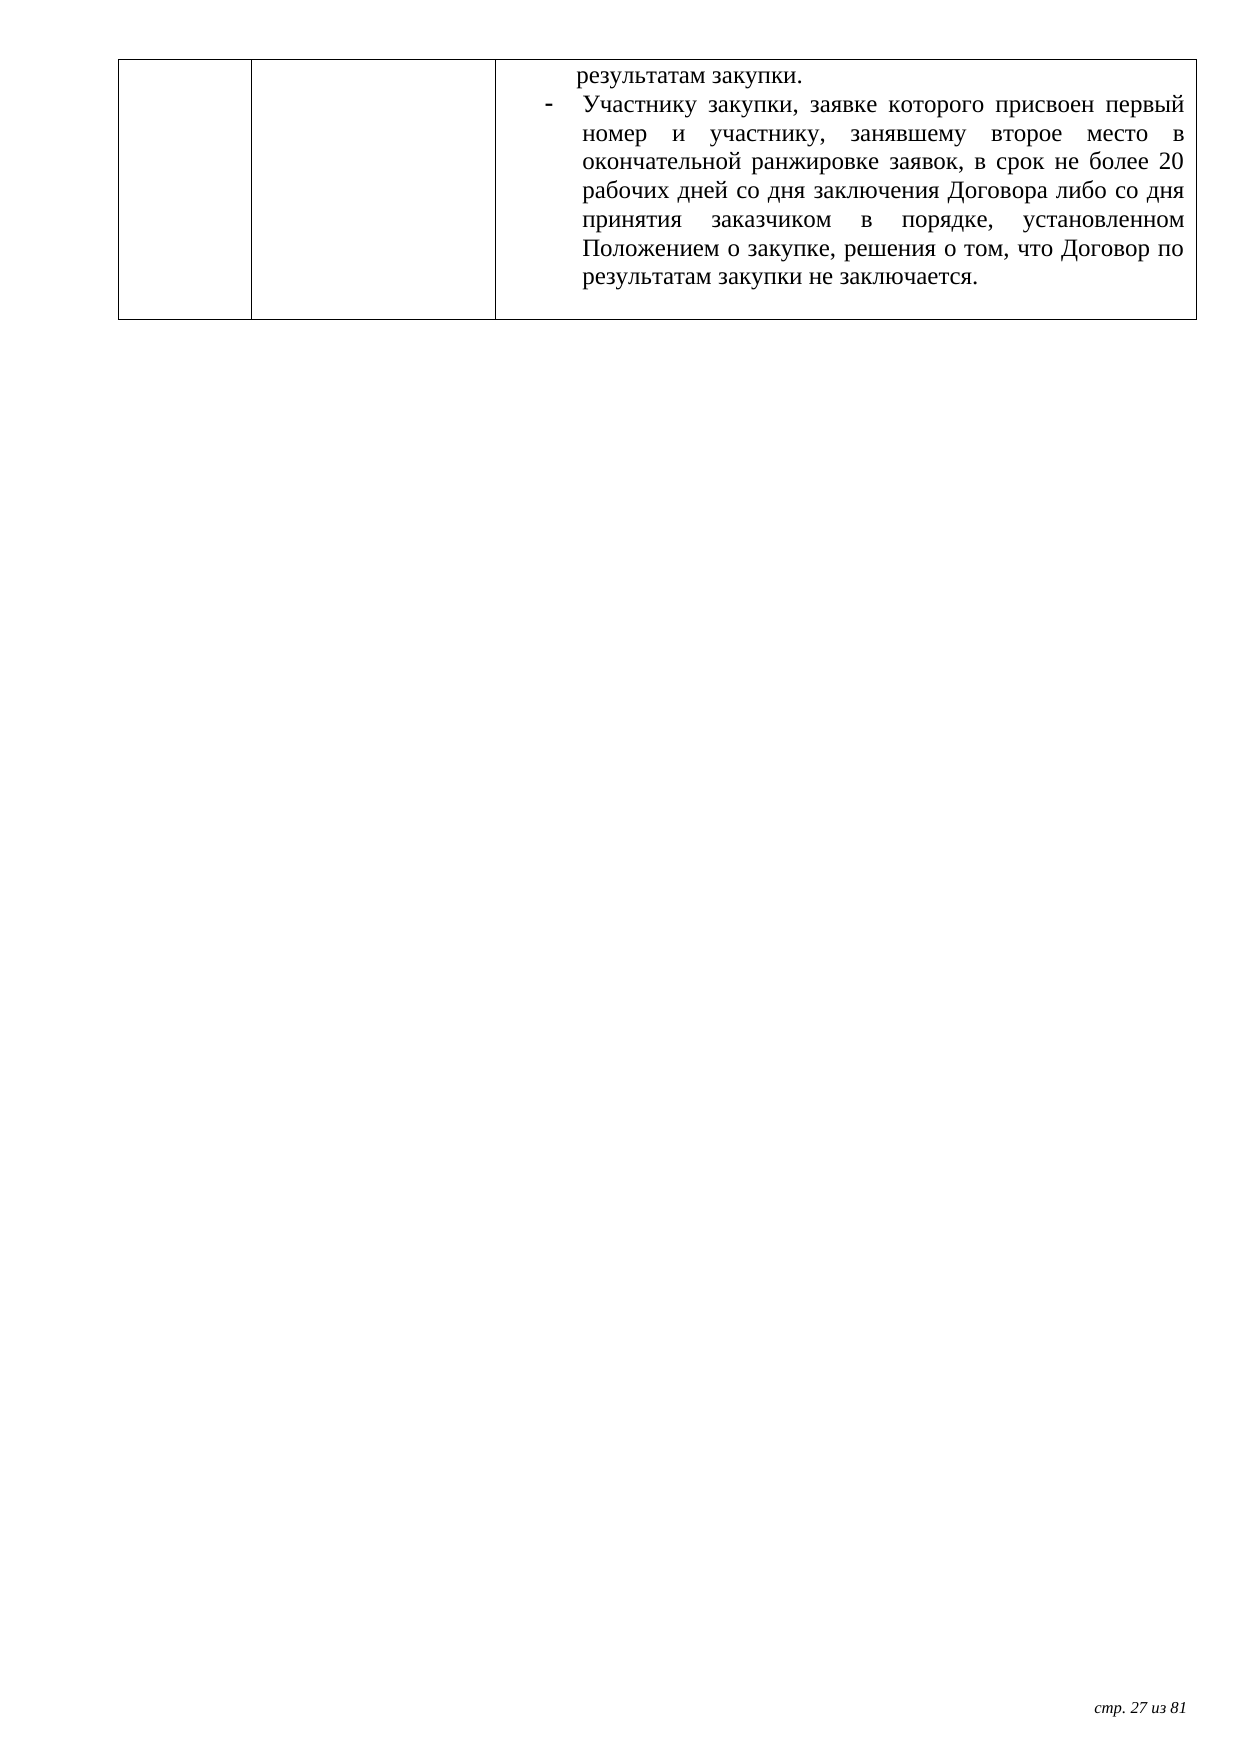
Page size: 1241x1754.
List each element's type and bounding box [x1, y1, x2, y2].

table_cell [496, 60, 1196, 319]
table_cell [119, 60, 251, 319]
table_cell [252, 60, 495, 319]
